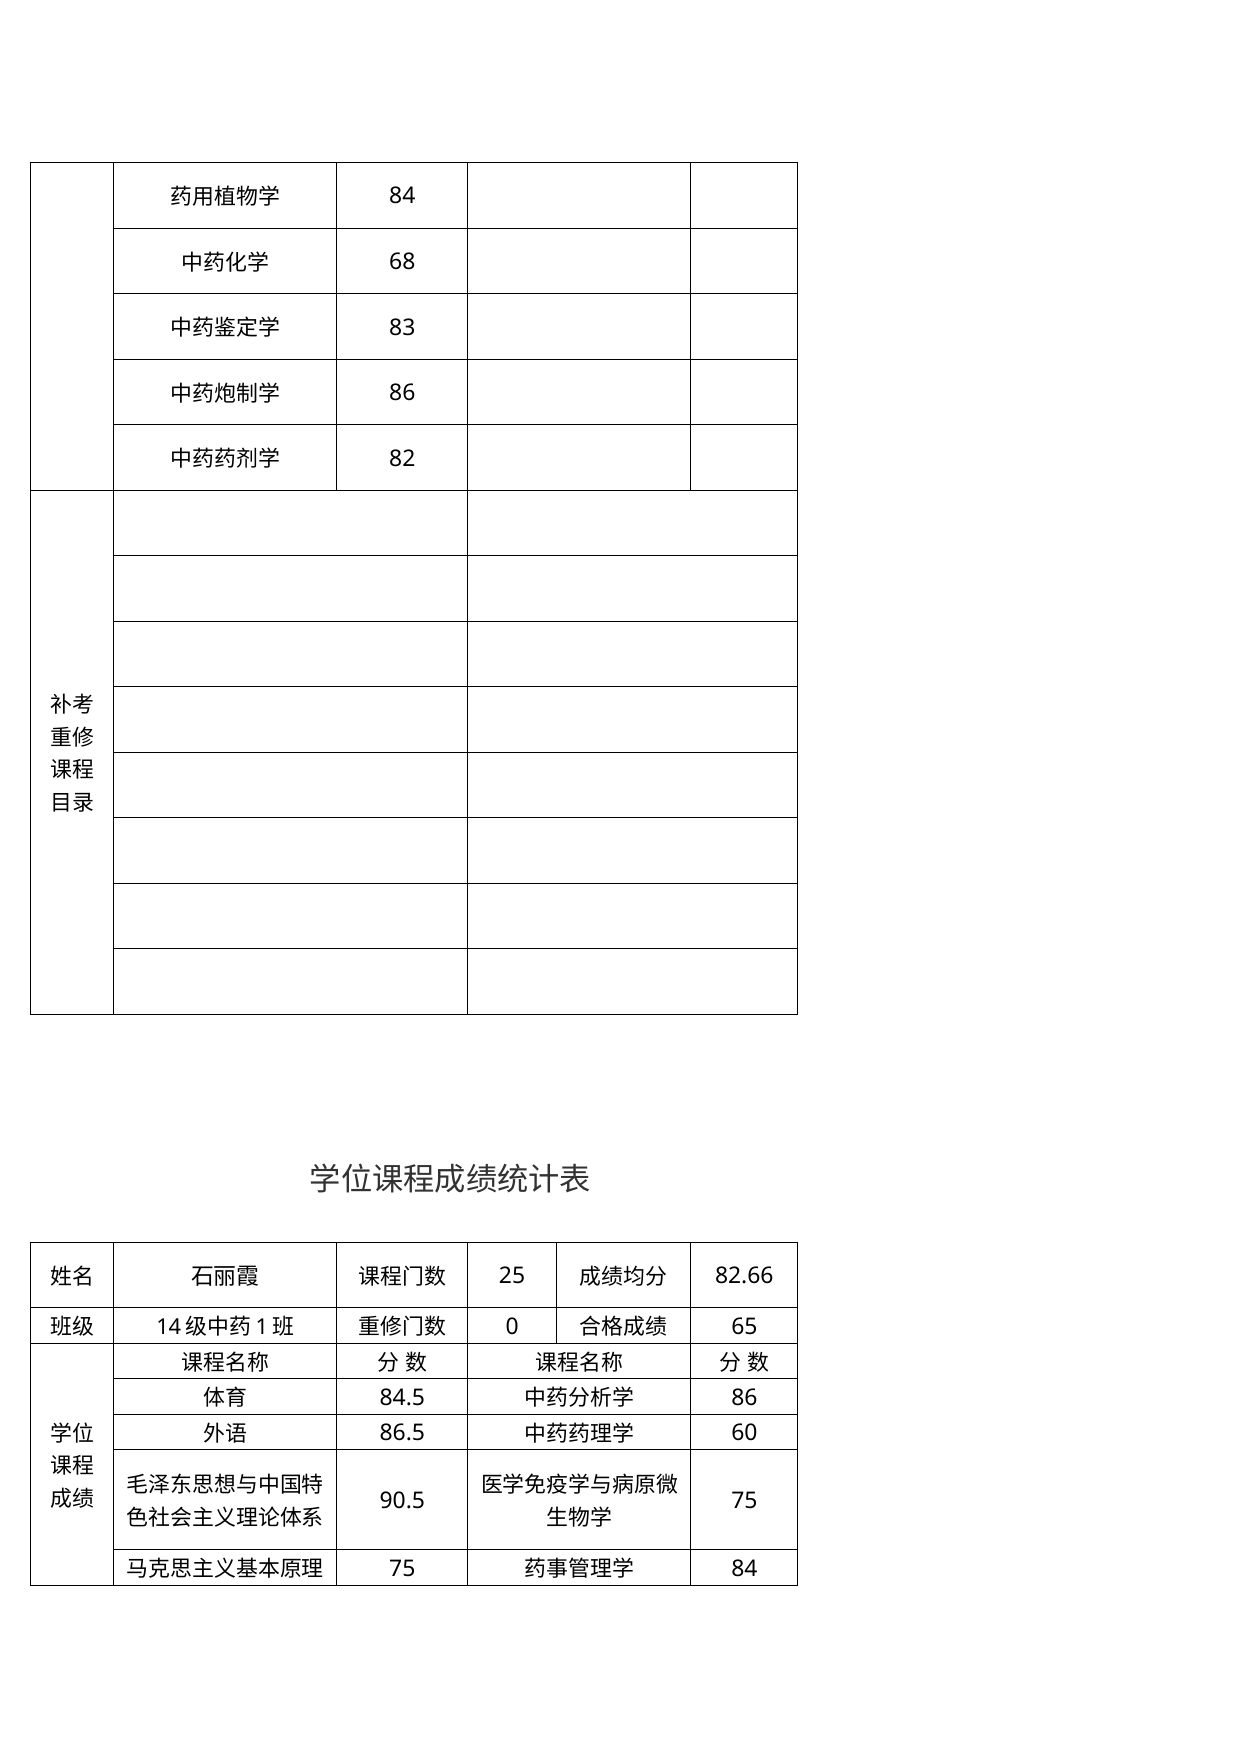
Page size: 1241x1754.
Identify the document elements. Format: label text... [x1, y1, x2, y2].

table_cell 90.5 [337, 1450, 467, 1549]
table_cell 86 [691, 1379, 797, 1413]
table_cell 课程名称 [114, 1344, 336, 1378]
table_header 成绩均分 [557, 1243, 690, 1307]
table_cell 中药鉴定学 [114, 294, 336, 358]
table_cell [114, 949, 467, 1014]
table_cell 中药药理学 [468, 1415, 690, 1449]
table_cell [114, 556, 467, 621]
table_cell [114, 687, 467, 752]
table_cell 84 [337, 163, 467, 227]
table_cell 重修门数 [337, 1308, 467, 1343]
table_cell [468, 949, 797, 1014]
table_header 姓名 [31, 1243, 113, 1307]
table_cell 60 [691, 1415, 797, 1449]
table_header 石丽霞 [114, 1243, 336, 1307]
table_cell [468, 425, 690, 489]
table_cell 75 [337, 1550, 467, 1585]
table_cell [691, 229, 797, 293]
table_cell 68 [337, 229, 467, 293]
table_cell 班级 [31, 1308, 113, 1343]
table_cell [468, 229, 690, 293]
table_cell [114, 622, 467, 686]
table_cell [468, 556, 797, 621]
table_cell 84 [691, 1550, 797, 1585]
table_cell 学位课程 成绩 [31, 1344, 113, 1585]
table_cell 毛泽东思想与中国特色社会主义理论体系 [114, 1450, 336, 1549]
table_header 课程门数 [337, 1243, 467, 1307]
text 学位课程成绩统计表 [29, 1144, 1053, 1209]
table_cell [114, 818, 467, 883]
table_cell 中药炮制学 [114, 360, 336, 424]
table_cell [468, 622, 797, 686]
table_cell 药事管理学 [468, 1550, 690, 1585]
table_cell [468, 294, 690, 358]
table_cell [114, 491, 467, 555]
table_cell 83 [337, 294, 467, 358]
table_cell 75 [691, 1450, 797, 1549]
table_cell [468, 753, 797, 817]
table_header 25 [468, 1243, 556, 1307]
table_cell [114, 753, 467, 817]
table_cell 医学免疫学与病原微生物学 [468, 1450, 690, 1549]
table_cell 合格成绩 [557, 1308, 690, 1343]
table_cell 82 [337, 425, 467, 489]
table_cell 中药化学 [114, 229, 336, 293]
table_cell 86.5 [337, 1415, 467, 1449]
table_cell 马克思主义基本原理 [114, 1550, 336, 1585]
table_header 82.66 [691, 1243, 797, 1307]
table_cell [468, 163, 690, 227]
table_cell [468, 360, 690, 424]
table_cell 补考重修 课程目录 [31, 491, 113, 1014]
table_cell 体育 [114, 1379, 336, 1413]
table_cell 84.5 [337, 1379, 467, 1413]
table_cell [468, 818, 797, 883]
table_cell [114, 884, 467, 948]
table_cell [468, 491, 797, 555]
table_cell 中药分析学 [468, 1379, 690, 1413]
table_cell 外语 [114, 1415, 336, 1449]
table_cell [468, 884, 797, 948]
table_cell 分 数 [691, 1344, 797, 1378]
table_cell 分 数 [337, 1344, 467, 1378]
table_cell [468, 687, 797, 752]
table_cell 0 [468, 1308, 556, 1343]
table_cell 药用植物学 [114, 163, 336, 227]
table_cell 中药药剂学 [114, 425, 336, 489]
table_cell 14级中药1班 [114, 1308, 336, 1343]
table_cell [691, 294, 797, 358]
table_cell [691, 360, 797, 424]
table_cell [691, 425, 797, 489]
table_cell [691, 163, 797, 227]
table_cell 86 [337, 360, 467, 424]
table_cell 课程名称 [468, 1344, 690, 1378]
table_cell 65 [691, 1308, 797, 1343]
